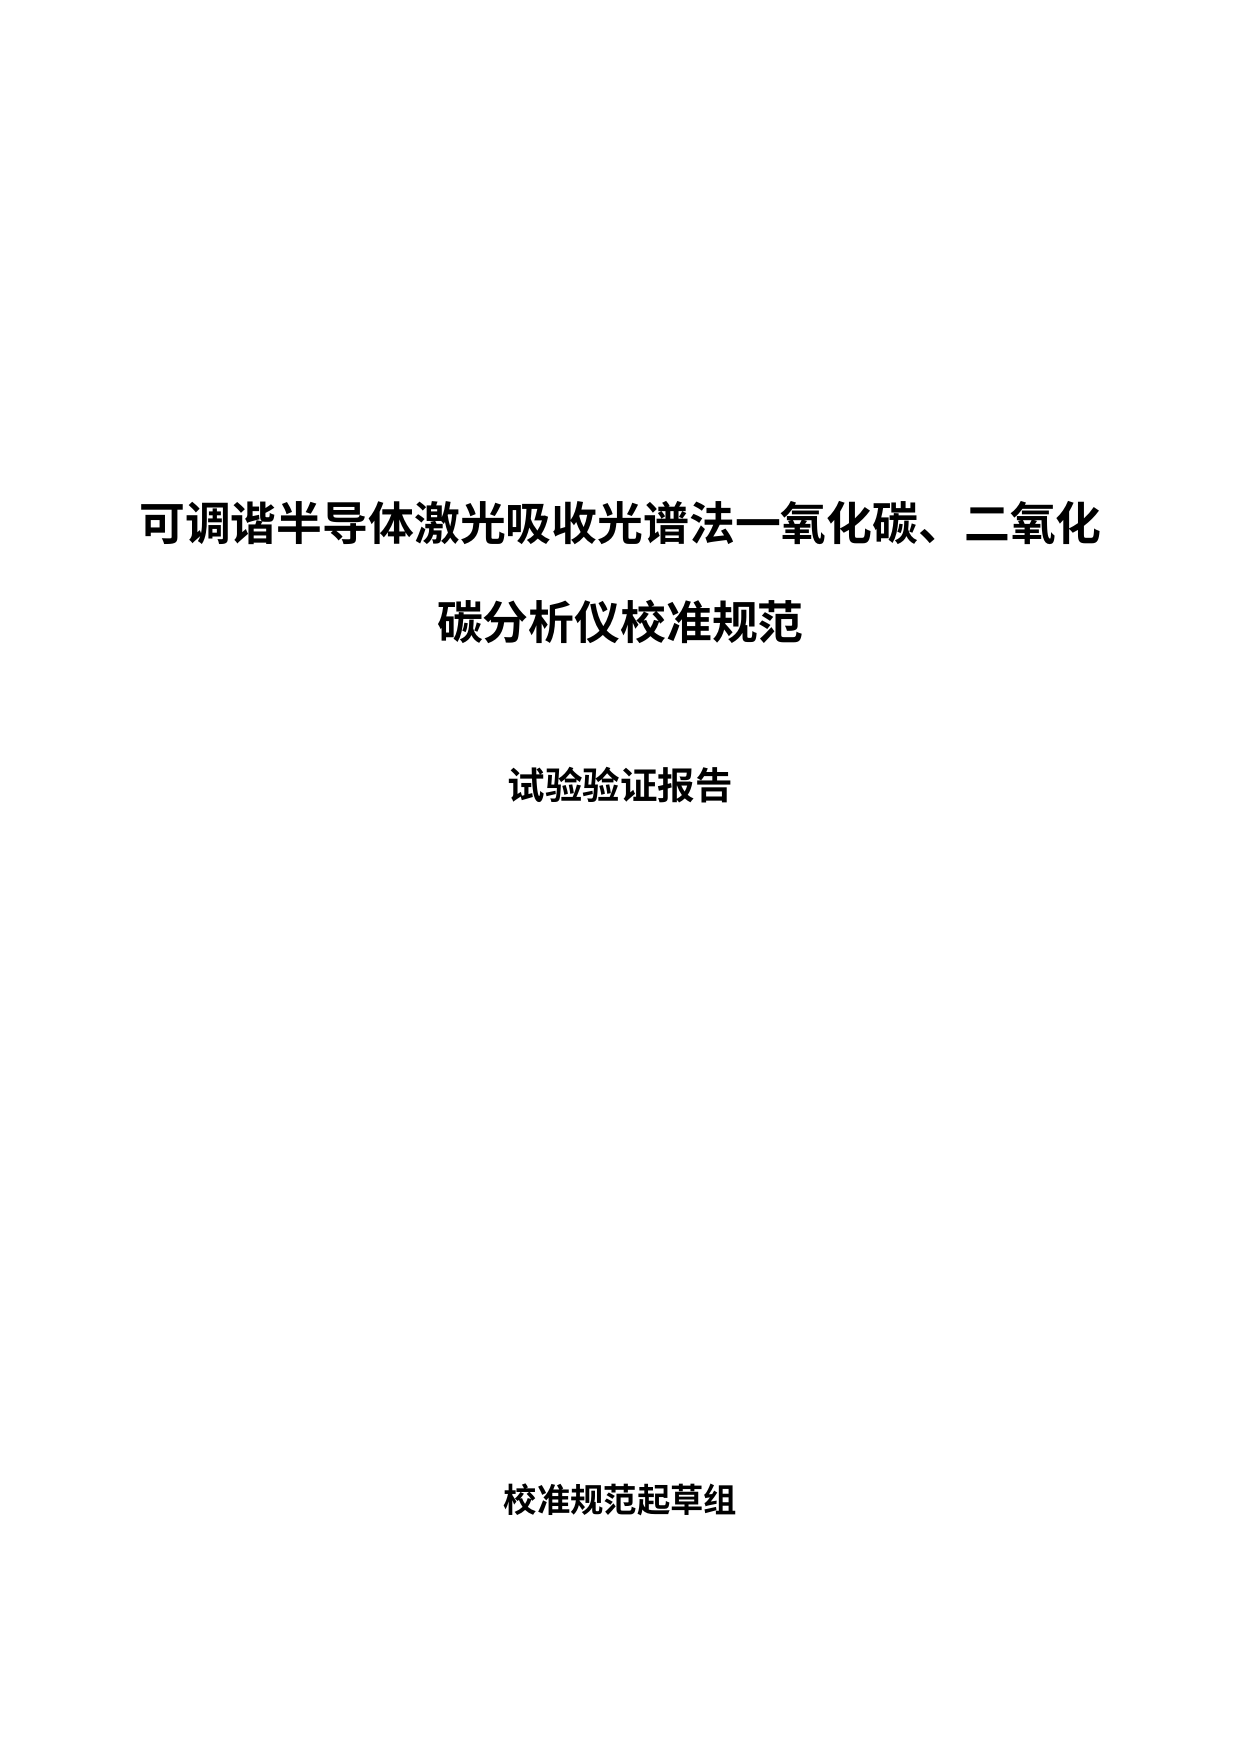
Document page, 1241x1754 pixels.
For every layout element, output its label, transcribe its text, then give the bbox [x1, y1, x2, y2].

text 校准规范起草组 [118, 1466, 1122, 1531]
text 试验验证报告 [118, 751, 1122, 816]
text 可调谐半导体激光吸收光谱法一氧化碳、二氧化碳分析仪校准规范 [118, 487, 1122, 653]
